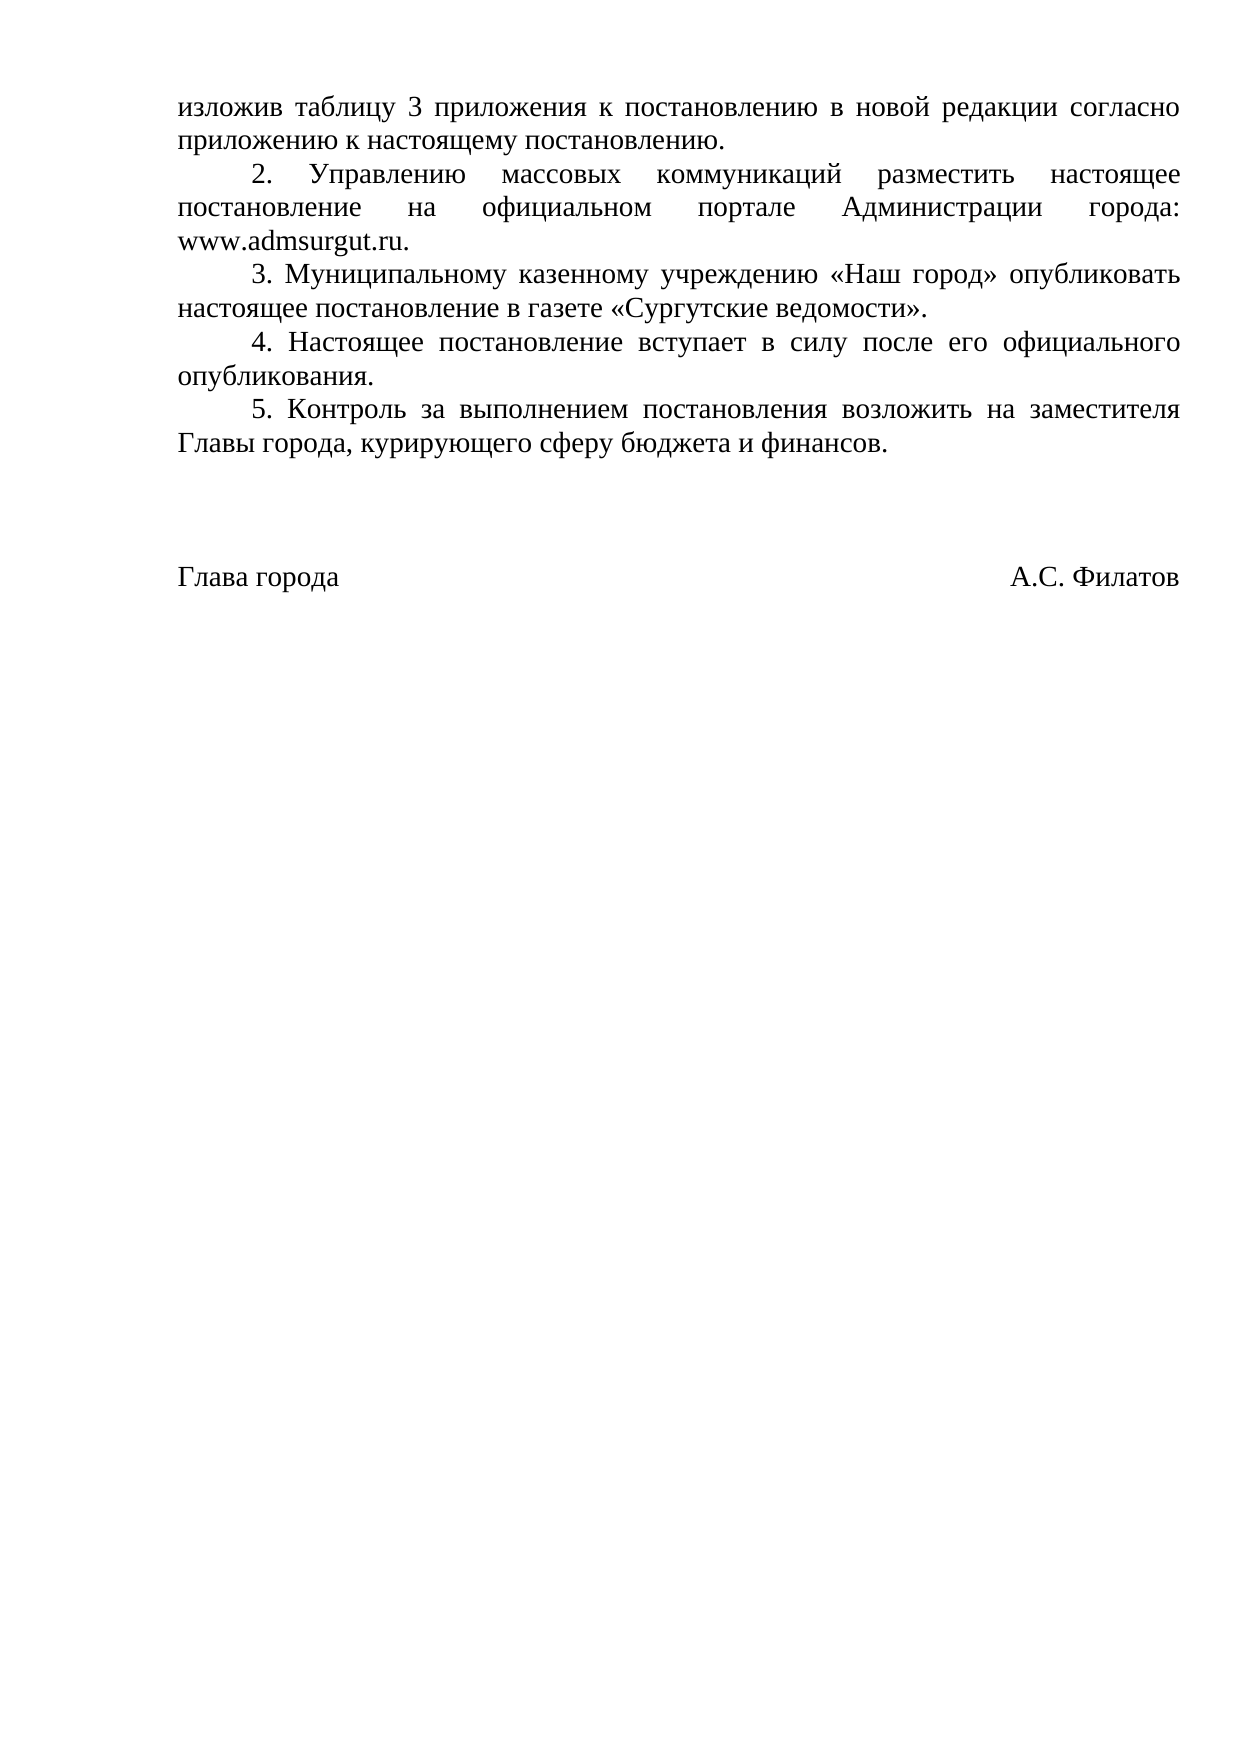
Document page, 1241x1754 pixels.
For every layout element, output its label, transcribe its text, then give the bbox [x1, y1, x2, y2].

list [177, 89, 1181, 156]
text Глава города А.С. Филатов [177, 559, 1181, 593]
text 4. Настоящее постановление вступает в силу после его официального опубликования. [177, 325, 1181, 392]
text 2. Управлению массовых коммуникаций разместить настоящее постановление на официальном портале Администрации города: www.admsurgut.ru. [177, 156, 1181, 256]
text 5. Контроль за выполнением постановления возложить на заместителя Главы города, курирующего сферу бюджета и финансов. [177, 392, 1181, 459]
text 3. Муниципальному казенному учреждению «Наш город» опубликовать настоящее постановление в газете «Сургутские ведомости». [177, 256, 1181, 323]
